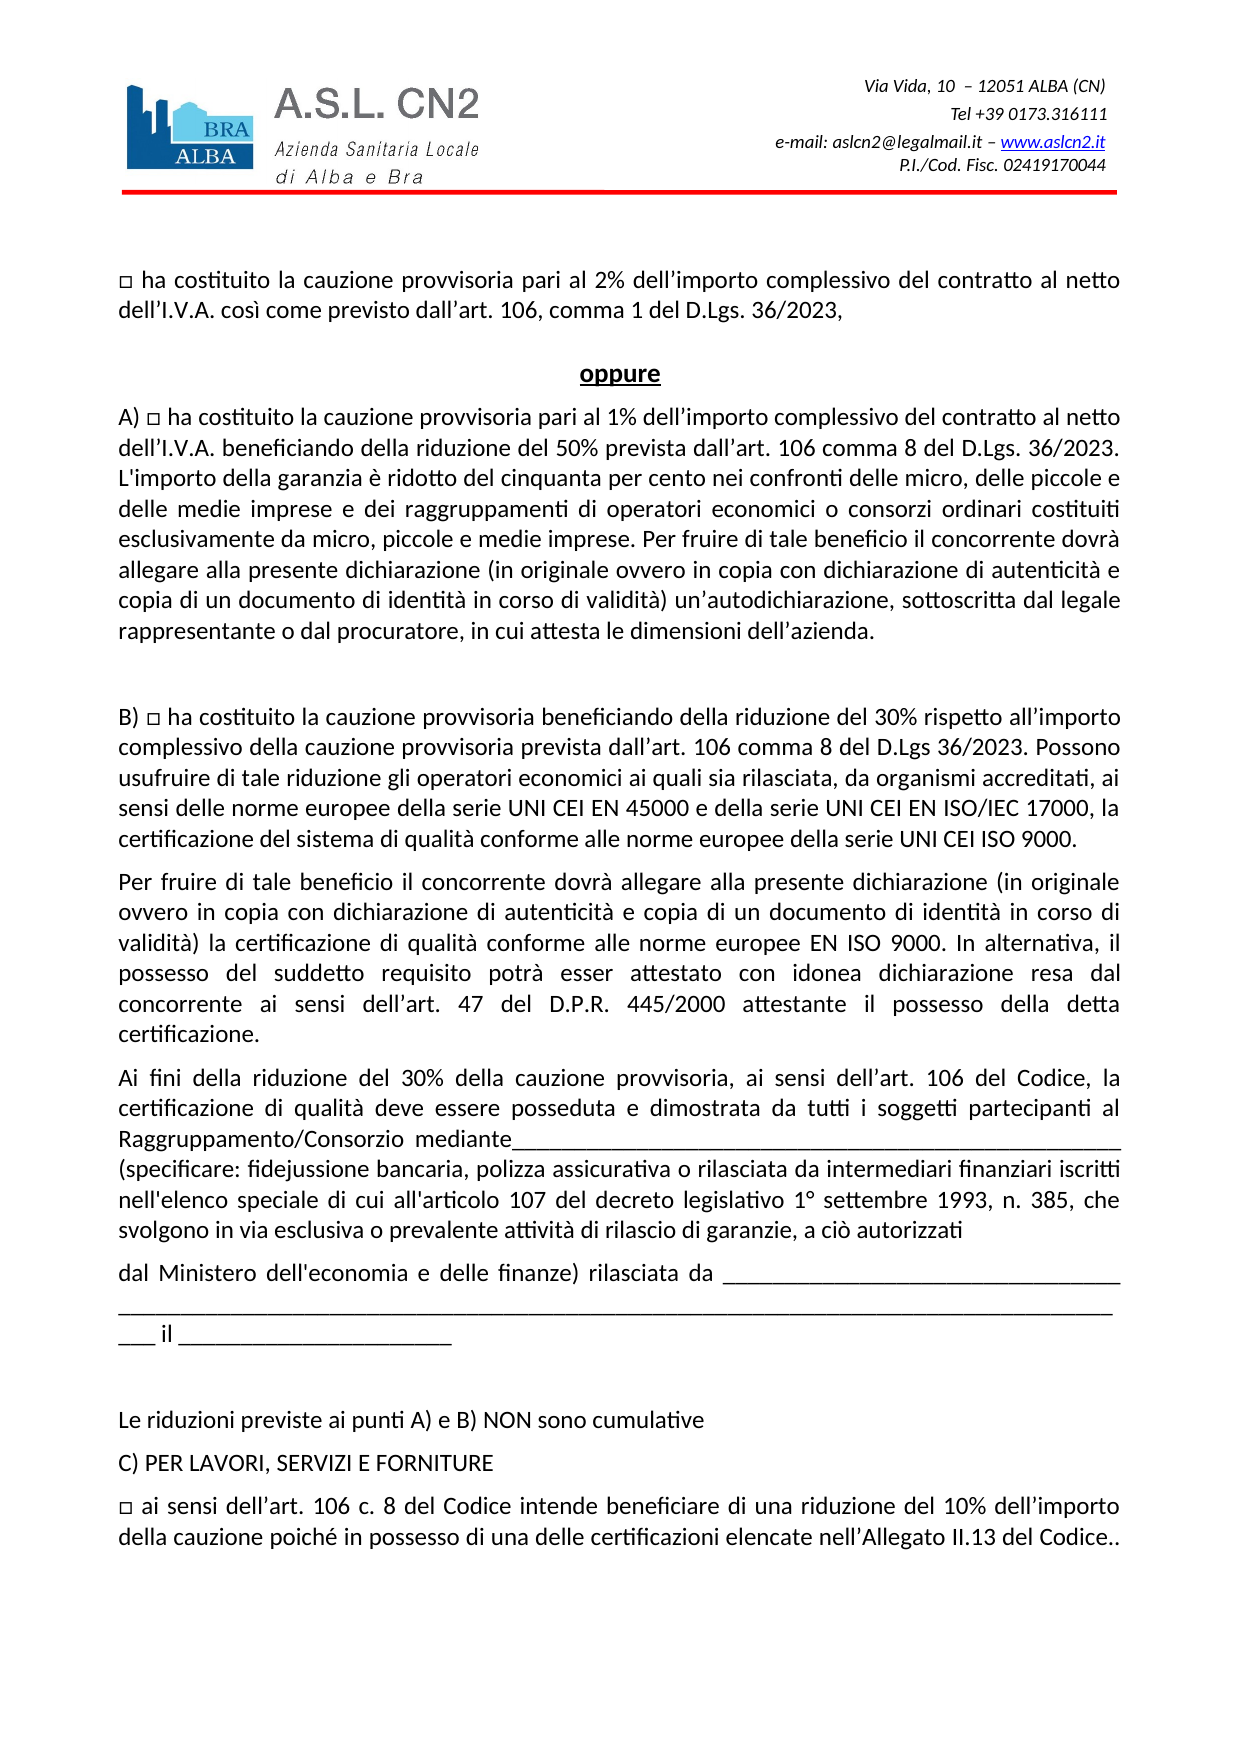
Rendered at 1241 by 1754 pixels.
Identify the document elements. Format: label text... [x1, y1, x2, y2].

text B) □ ha costituito la cauzione provvisoria beneficiando della riduzione del 30% rispetto all’importo complessivo della cauzione provvisoria prevista dall’art. 106 comma 8 del D.Lgs 36/2023. Possono usufruire di tale riduzione gli operatori economici ai quali sia rilasciata, da organismi accreditati, ai sensi delle norme europee della serie UNI CEI EN 45000 e della serie UNI CEI EN ISO/IEC 17000, la certificazione del sistema di qualità conforme alle norme europee della serie UNI CEI ISO 9000. [118, 701, 1122, 853]
text □ ha costituito la cauzione provvisoria pari al 2% dell’importo complessivo del contratto al netto dell’I.V.A. così come previsto dall’art. 106, comma 1 del D.Lgs. 36/2023, [118, 264, 1122, 325]
text C) PER LAVORI, SERVIZI E FORNITURE [118, 1447, 1122, 1478]
text Ai fini della riduzione del 30% della cauzione provvisoria, ai sensi dell’art. 106 del Codice, la certificazione di qualità deve essere posseduta e dimostrata da tutti i soggetti partecipanti al Raggruppamento/Consorzio mediante_________________________________________________ (specificare: fidejussione bancaria, polizza assicurativa o rilasciata da intermediari finanziari iscritti nell'elenco speciale di cui all'articolo 107 del decreto legislativo 1° settembre 1993, n. 385, che svolgono in via esclusiva o prevalente attività di rilascio di garanzie, a ciò autorizzati [118, 1062, 1122, 1245]
text Per fruire di tale beneficio il concorrente dovrà allegare alla presente dichiarazione (in originale ovvero in copia con dichiarazione di autenticità e copia di un documento di identità in corso di validità) la certificazione di qualità conforme alle norme europee EN ISO alternativa, il possesso del suddetto requisito potrà esser attestato con idonea dichiarazione resa dal concorrente ai sensi dell’art. 47 del D.P.R. 445/2000 attestante il possesso della detta certificazione. [118, 866, 1122, 1049]
text Le riduzioni previste ai punti A) e B) NON sono cumulative [118, 1404, 1122, 1435]
text A) □ ha costituito la cauzione provvisoria pari al 1% dell’importo complessivo del contratto al netto dell’I.V.A. beneficiando della riduzione del 50% prevista dall’art. 106 comma 8 del D.Lgs. 36/2023. L'importo della garanzia è ridotto del cinquanta per cento nei confronti delle micro, delle piccole e delle medie imprese e dei raggruppamenti di operatori economici o consorzi ordinari costituiti esclusivamente da micro, piccole e medie imprese. Per fruire di tale beneficio il concorrente dovrà allegare alla presente dichiarazione (in originale ovvero in copia con dichiarazione di autenticità e copia di un documento di identità in corso di validità) un’autodichiarazione, sottoscritta dal legale rappresentante o dal procuratore, in cui attesta le dimensioni dell’azienda. [118, 401, 1122, 645]
picture [125, 78, 479, 184]
text dal Ministero dell'economia e delle finanze) rilasciata da ________________________________ ___________________________________________________________________________________ il ______________________ [118, 1257, 1122, 1349]
text oppure [118, 356, 1122, 389]
